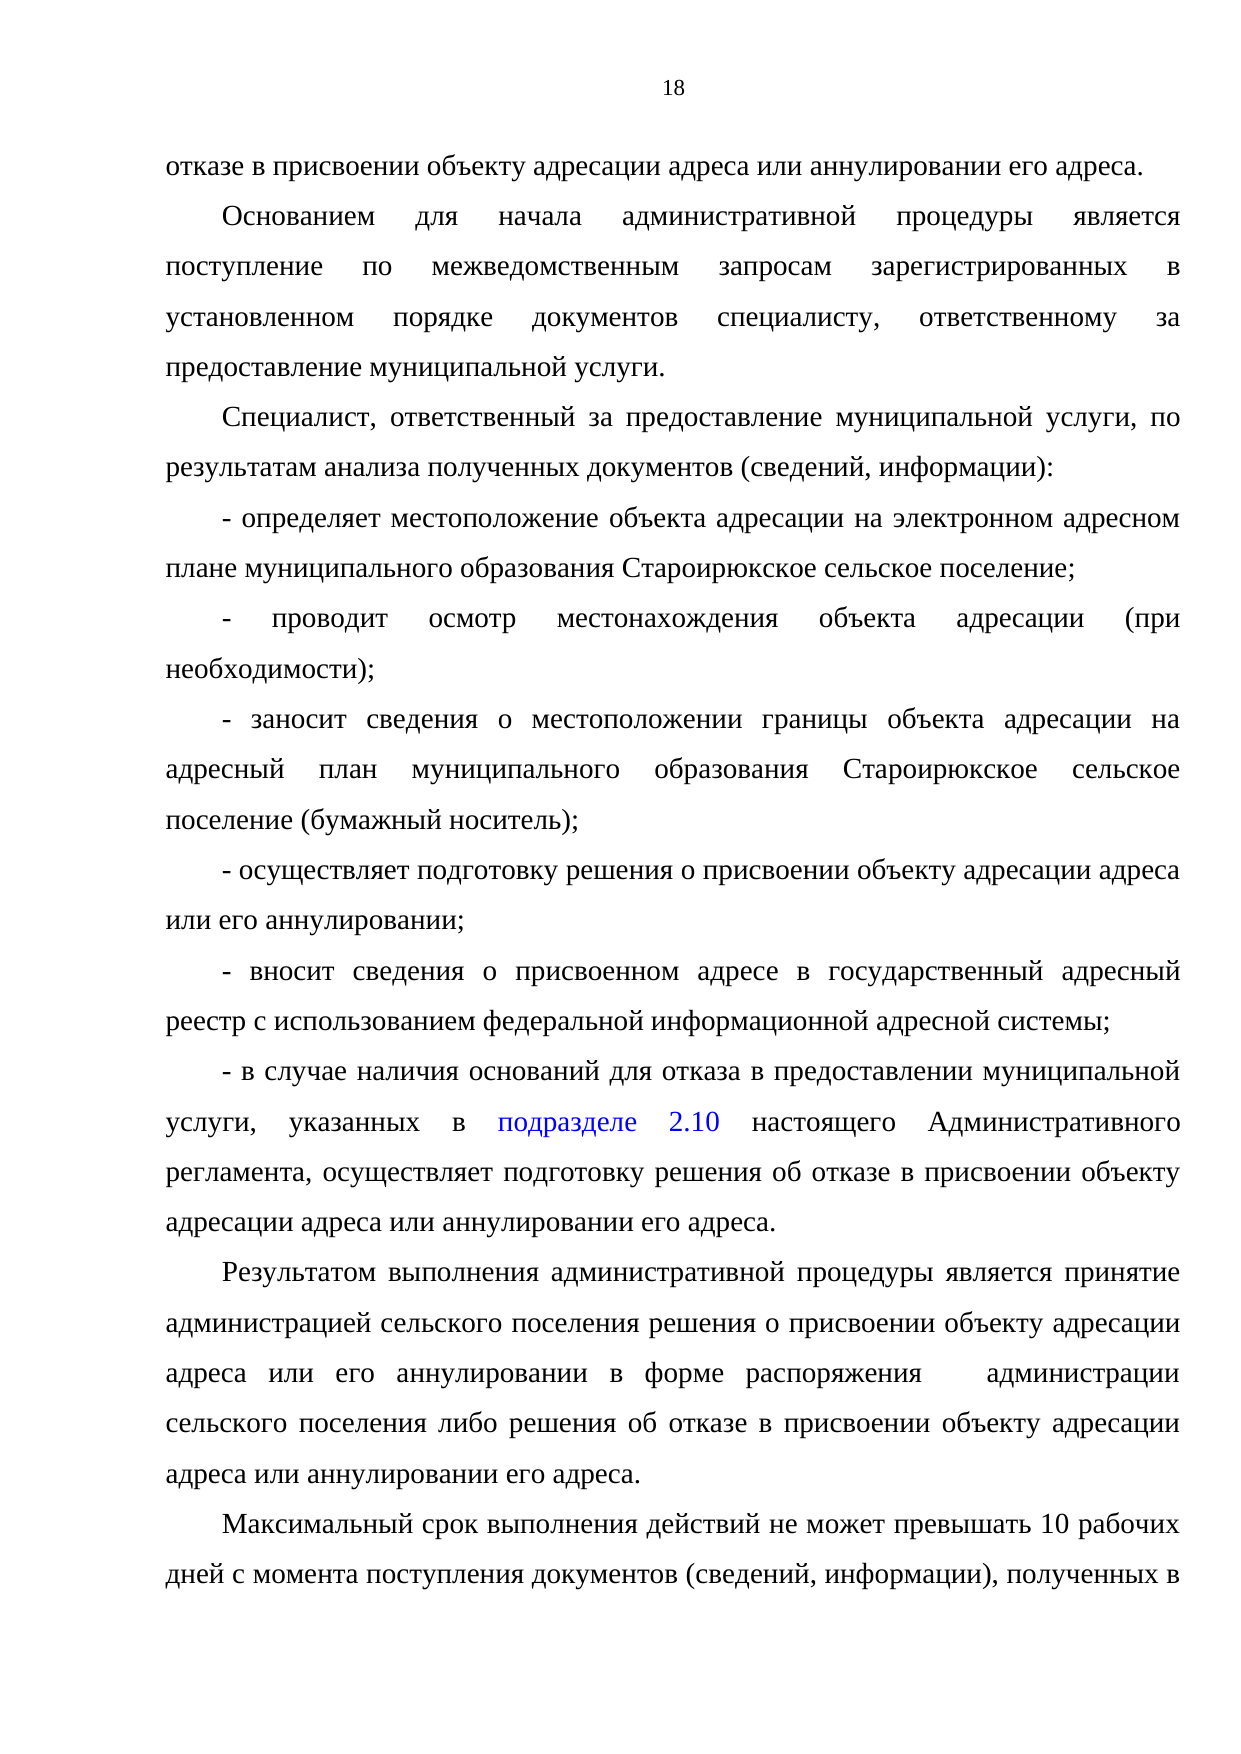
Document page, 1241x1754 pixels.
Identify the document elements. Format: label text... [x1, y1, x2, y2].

text Основанием для начала административной процедуры является поступление по межведомственным запросам зарегистрированных в установленном порядке документов специалисту, ответственному за предоставление муниципальной услуги. [165, 198, 1181, 382]
text - осуществляет подготовку решения о присвоении объекту адресации адреса или его аннулировании; [165, 852, 1181, 936]
text Специалист, ответственный за предоставление муниципальной услуги, по результатам анализа полученных документов (сведений, информации): [165, 399, 1181, 483]
text - проводит осмотр местонахождения объекта адресации (при необходимости); [165, 601, 1181, 684]
text - вносит сведения о присвоенном адресе в государственный адресный реестр с использованием федеральной информационной адресной системы; [165, 953, 1181, 1037]
text - заносит сведения о местоположении границы объекта адресации на адресный план муниципального образования Староирюкское сельское поселение (бумажный носитель); [165, 701, 1181, 835]
text - в случае наличия оснований для отказа в предоставлении муниципальной услуги, указанных в подразделе 2.10 настоящего Административного регламента, осуществляет подготовку решения об отказе в присвоении объекту адресации адреса или аннулировании его адреса. [165, 1053, 1181, 1238]
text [165, 1506, 1181, 1590]
text Результатом выполнения административной процедуры является принятие администрацией сельского поселения решения о присвоении объекту адресации адреса или его аннулировании в форме распоряжения администрации сельского поселения либо решения об отказе в присвоении объекту адресации адреса или аннулировании его адреса. [165, 1254, 1181, 1489]
text - определяет местоположение объекта адресации на электронном адресном плане муниципального образования Староирюкское сельское поселение; [165, 500, 1181, 584]
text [165, 148, 1181, 181]
